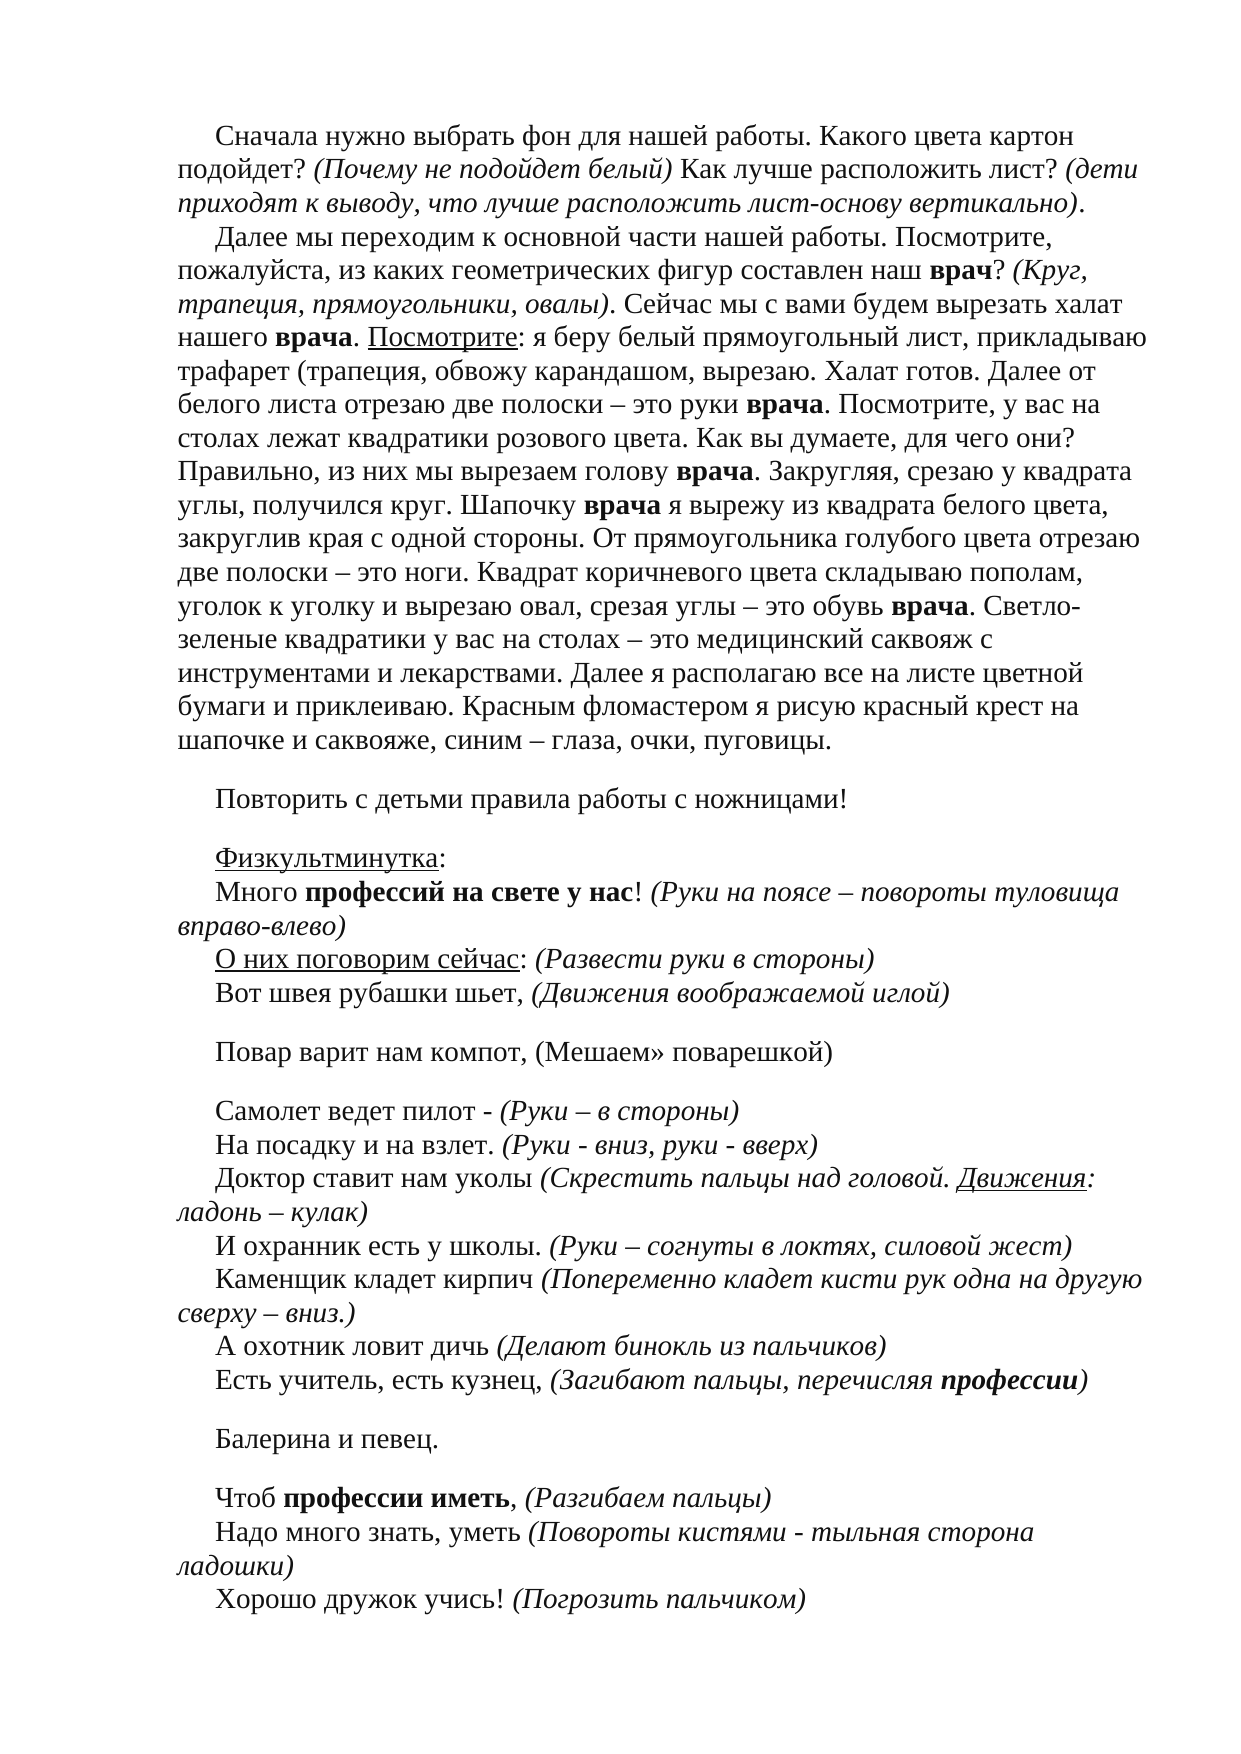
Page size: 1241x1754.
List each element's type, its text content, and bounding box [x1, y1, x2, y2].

text Хорошо дружок учись! (Погрозить пальчиком) [177, 1581, 1152, 1615]
text Есть учитель, есть кузнец, (Загибают пальцы, перечисляя профессии) [177, 1362, 1152, 1395]
text Сначала нужно выбрать фон для нашей работы. Какого цвета картон подойдет? (Почему не подойдет белый) Как лучше расположить лист? (дети приходят к выводу, что лучше расположить лист-основу вертикально). [177, 118, 1152, 219]
text Повторить с детьми правила работы с ножницами! [177, 781, 1152, 815]
text Повар варит нам компот, (Мешаем» поварешкой) [177, 1034, 1152, 1068]
text Далее мы переходим к основной части нашей работы. Посмотрите, пожалуйста, из каких геометрических фигур составлен наш врач? (Круг, трапеция, прямоугольники, овалы). Сейчас мы с вами будем вырезать халат нашего врача. Посмотрите: я беру белый прямоугольный лист, прикладываю трафарет (трапеция, обвожу карандашом, вырезаю. Халат готов. Далее от белого листа отрезаю две полоски – это руки врача. Посмотрите, у вас на столах лежат квадратики розового цвета. Как вы думаете, для чего они? Правильно, из них мы вырезаем голову врача. Закругляя, срезаю у квадрата углы, получился круг. Шапочку врача я вырежу из квадрата белого цвета, закруглив края с одной стороны. От прямоугольника голубого цвета отрезаю две полоски – это ноги. Квадрат коричневого цвета складываю пополам, уголок к уголку и вырезаю овал, срезая углы – это обувь врача. Светло-зеленые квадратики у вас на столах – это медицинский саквояж с инструментами и лекарствами. Далее я располагаю все на листе цветной бумаги и приклеиваю. Красным фломастером я рисую красный крест на шапочке и саквояже, синим – глаза, очки, пуговицы. [177, 219, 1152, 755]
text Самолет ведет пилот - (Руки – в стороны) [177, 1093, 1152, 1127]
text Надо много знать, уметь (Повороты кистями - тыльная сторона ладошки) [177, 1514, 1152, 1581]
text Чтоб профессии иметь, (Разгибаем пальцы) [177, 1481, 1152, 1514]
text Балерина и певец. [177, 1421, 1152, 1455]
text Каменщик кладет кирпич (Попеременно кладет кисти рук одна на другую сверху – вниз.) [177, 1261, 1152, 1328]
text А охотник ловит дичь (Делают бинокль из пальчиков) [177, 1328, 1152, 1362]
text Вот швея рубашки шьет, (Движения воображаемой иглой) [177, 975, 1152, 1008]
text На посадку и на взлет. (Руки - вниз, руки - вверх) [177, 1127, 1152, 1161]
text Доктор ставит нам уколы (Скрестить пальцы над головой. Движения: ладонь – кулак) [177, 1161, 1152, 1228]
text Много профессий на свете у нас! (Руки на поясе – повороты туловища вправо-влево) [177, 874, 1152, 941]
text О них поговорим сейчас: (Развести руки в стороны) [177, 941, 1152, 975]
text Физкультминутка: [177, 841, 1152, 874]
text И охранник есть у школы. (Руки – согнуты в локтях, силовой жест) [177, 1228, 1152, 1261]
